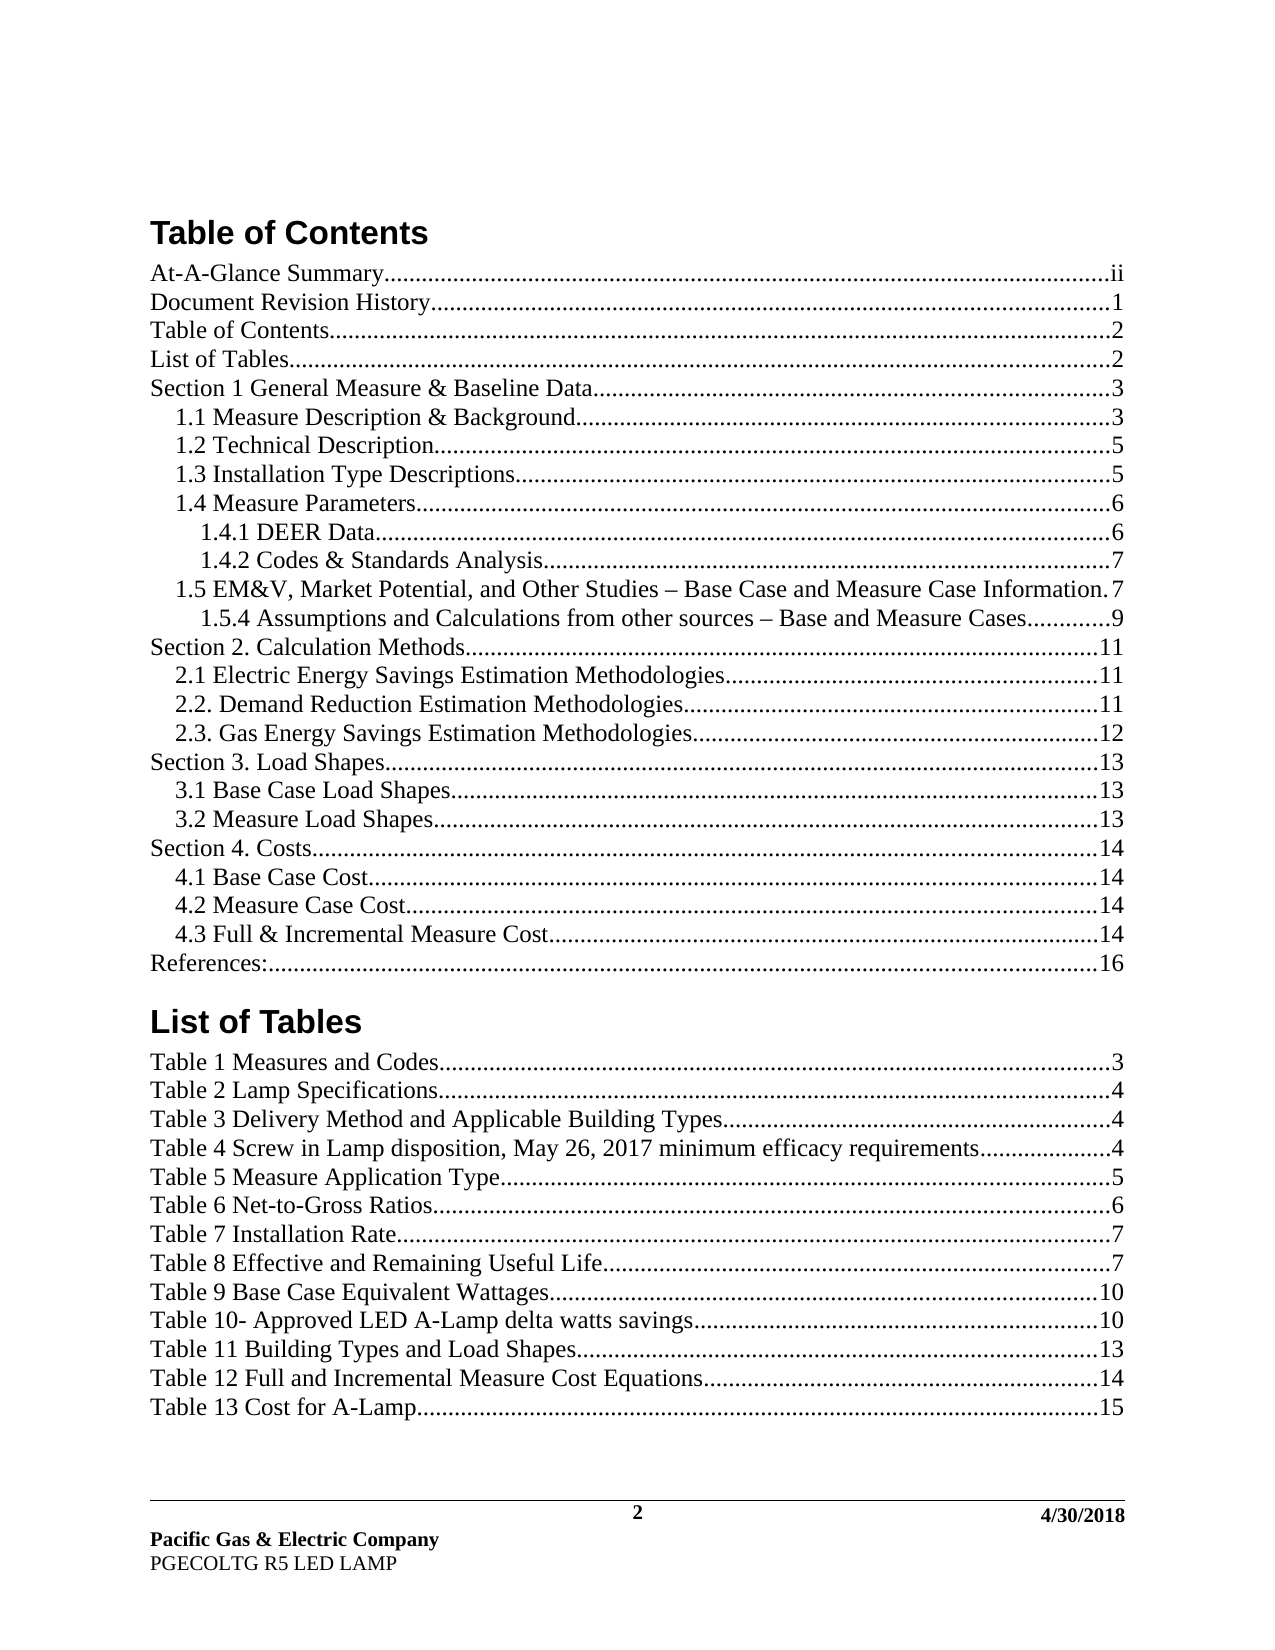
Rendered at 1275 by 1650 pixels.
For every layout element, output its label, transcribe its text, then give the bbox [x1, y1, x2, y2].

text Table 4 Screw in Lamp disposition, May 26, 2017 minimum efficacy requirements 4 [150, 1133, 1125, 1162]
text 1.4 Measure Parameters 6 [175, 488, 1125, 517]
subtitle List of Tables [150, 1002, 1125, 1040]
text 2.1 Electric Energy Savings Estimation Methodologies 11 [175, 661, 1125, 689]
text Document Revision History 1 [150, 287, 1125, 316]
text 3.2 Measure Load Shapes 13 [175, 804, 1125, 833]
text 4.3 Full & Incremental Measure Cost 14 [175, 919, 1125, 948]
text Section 2. Calculation Methods 11 [150, 632, 1125, 661]
text 1.4.2 Codes & Standards Analysis 7 [200, 546, 1125, 574]
text Table 8 Effective and Remaining Useful Life 7 [150, 1248, 1125, 1277]
text Table 13 Cost for A-Lamp 15 [150, 1392, 1125, 1420]
text Table 9 Base Case Equivalent Wattages 10 [150, 1277, 1125, 1305]
text Section 1 General Measure & Baseline Data 3 [150, 373, 1125, 402]
text 2.3. Gas Energy Savings Estimation Methodologies 12 [175, 718, 1125, 747]
text 4.2 Measure Case Cost 14 [175, 891, 1125, 919]
text Table 5 Measure Application Type 5 [150, 1162, 1125, 1190]
text 1.1 Measure Description & Background 3 [175, 402, 1125, 431]
text Table 12 Full and Incremental Measure Cost Equations 14 [150, 1363, 1125, 1392]
text 3.1 Base Case Load Shapes 13 [175, 776, 1125, 804]
text 1.2 Technical Description 5 [175, 431, 1125, 459]
text Table 10- Approved LED A-Lamp delta watts savings 10 [150, 1305, 1125, 1334]
text Section 4. Costs 14 [150, 833, 1125, 862]
text Table 7 Installation Rate 7 [150, 1219, 1125, 1248]
text Table of Contents 2 [150, 316, 1125, 344]
text Section 3. Load Shapes 13 [150, 747, 1125, 776]
text 1.5.4 Assumptions and Calculations from other sources – Base and Measure Cases 9 [200, 603, 1125, 632]
text 1.3 Installation Type Descriptions 5 [175, 459, 1125, 488]
text List of Tables 2 [150, 344, 1125, 373]
text 1.5 EM&V, Market Potential, and Other Studies – Base Case and Measure Case Information 7 [175, 574, 1125, 603]
subtitle Table of Contents [150, 213, 1125, 252]
text Table 3 Delivery Method and Applicable Building Types 4 [150, 1104, 1125, 1133]
text Table 1 Measures and Codes 3 [150, 1047, 1125, 1075]
text Table 11 Building Types and Load Shapes 13 [150, 1334, 1125, 1363]
text 4.1 Base Case Cost 14 [175, 862, 1125, 891]
text Table 2 Lamp Specifications 4 [150, 1075, 1125, 1104]
text References: 16 [150, 948, 1125, 977]
text 1.4.1 DEER Data 6 [200, 517, 1125, 546]
text 2.2. Demand Reduction Estimation Methodologies 11 [175, 689, 1125, 718]
text Table 6 Net-to-Gross Ratios 6 [150, 1190, 1125, 1219]
text At-A-Glance Summary ii [150, 258, 1125, 287]
